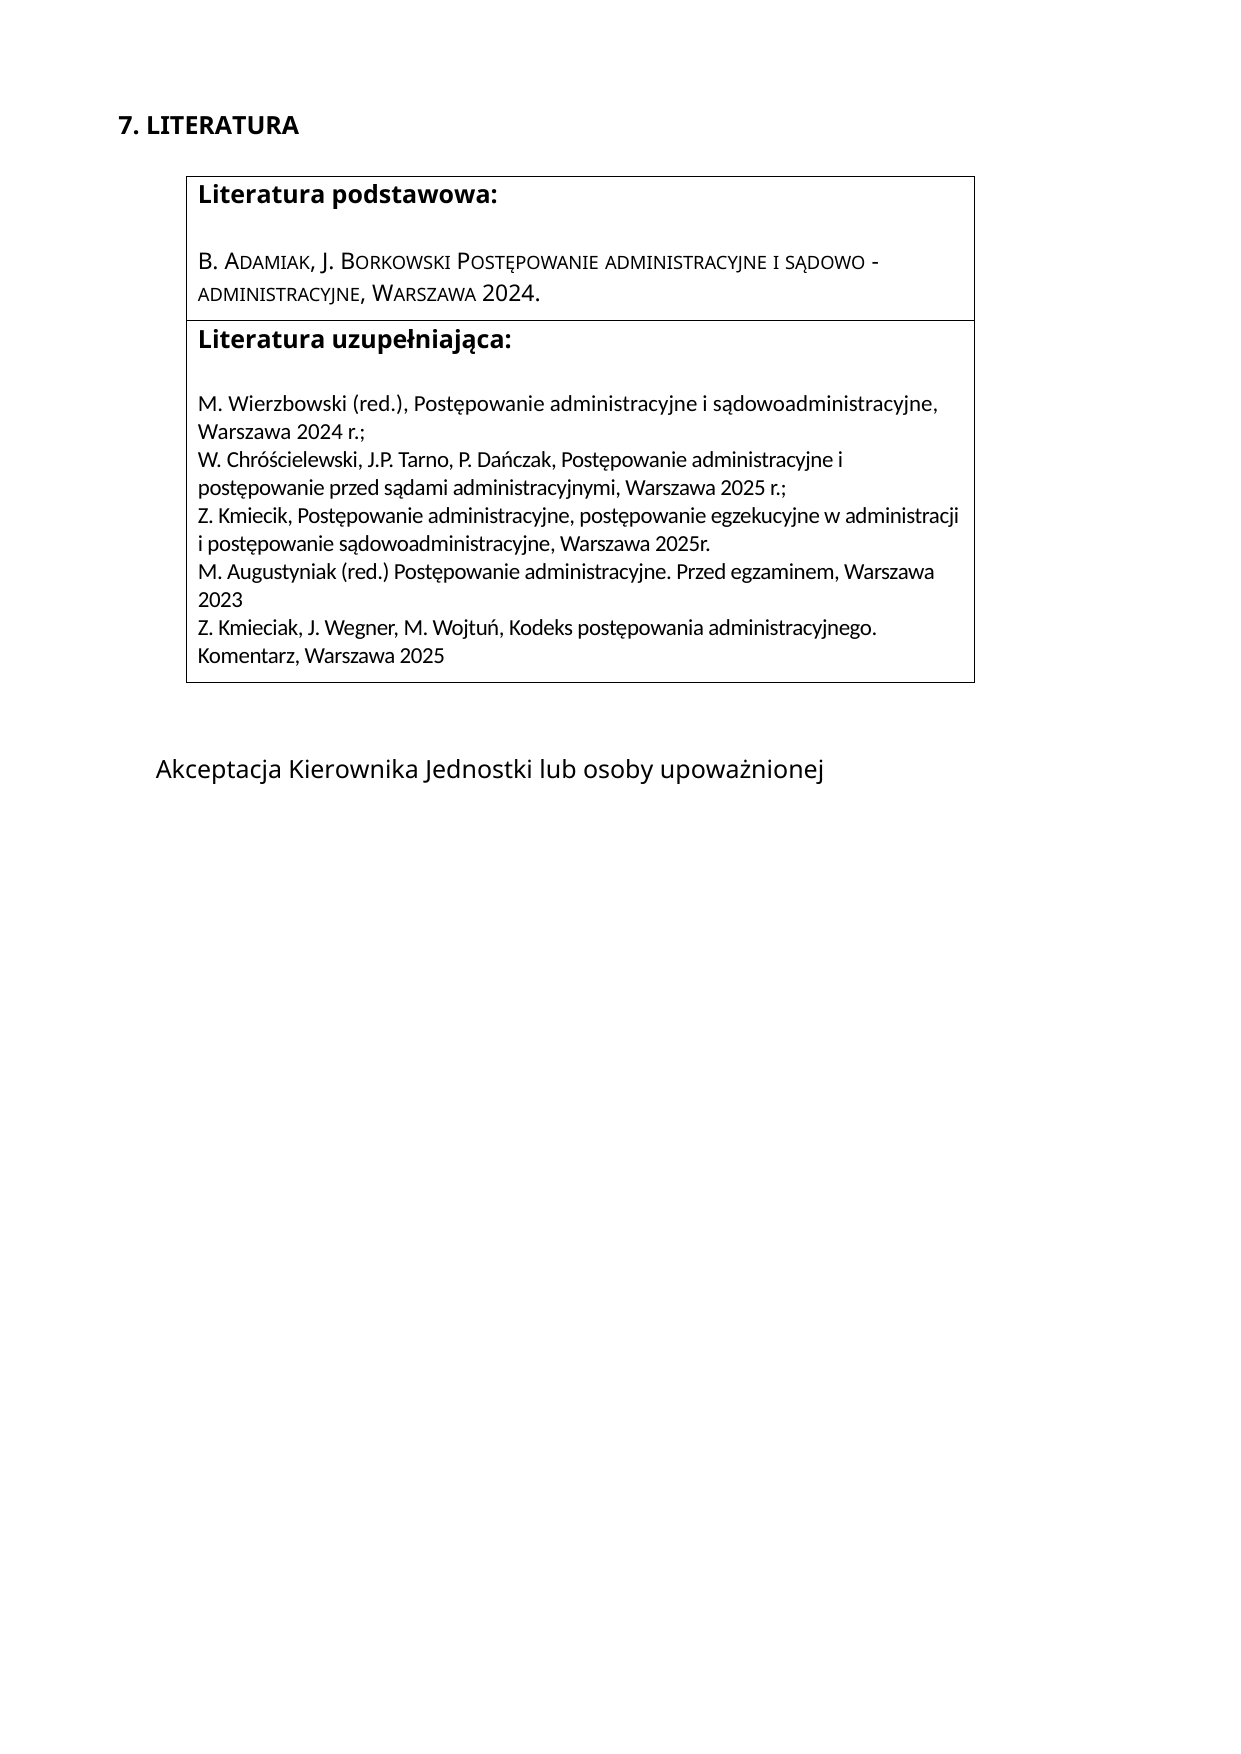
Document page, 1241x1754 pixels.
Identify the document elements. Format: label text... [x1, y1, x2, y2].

text 7. LITERATURA [118, 108, 1122, 142]
table_header Literatura podstawowa: B. Adamiak, J. Borkowski Postępowanie administracyjne i sądowo -administracyjne, Warszawa 2024. [187, 177, 974, 320]
table_cell Literatura uzupełniająca: M. Wierzbowski (red.), Postępowanie administracyjne i sądowoadministracyjne, Warszawa 2024 r.; W. Chróścielewski, J.P. Tarno, P. Dańczak, Postępowanie administracyjne i postępowanie przed sądami administracyjnymi, Warszawa 2025 r.; Z. Kmiecik, Postępowanie administracyjne, postępowanie egzekucyjne w administracji i postępowanie sądowoadministracyjne, Warszawa 2025r. M. Augustyniak (red.) Postępowanie administracyjne. Przed egzaminem, Warszawa 2023 Z. Kmieciak, J. Wegner, M. Wojtuń, Kodeks postępowania administracyjnego. Komentarz, Warszawa 2025 [187, 321, 974, 682]
text Akceptacja Kierownika Jednostki lub osoby upoważnionej [156, 751, 1122, 785]
